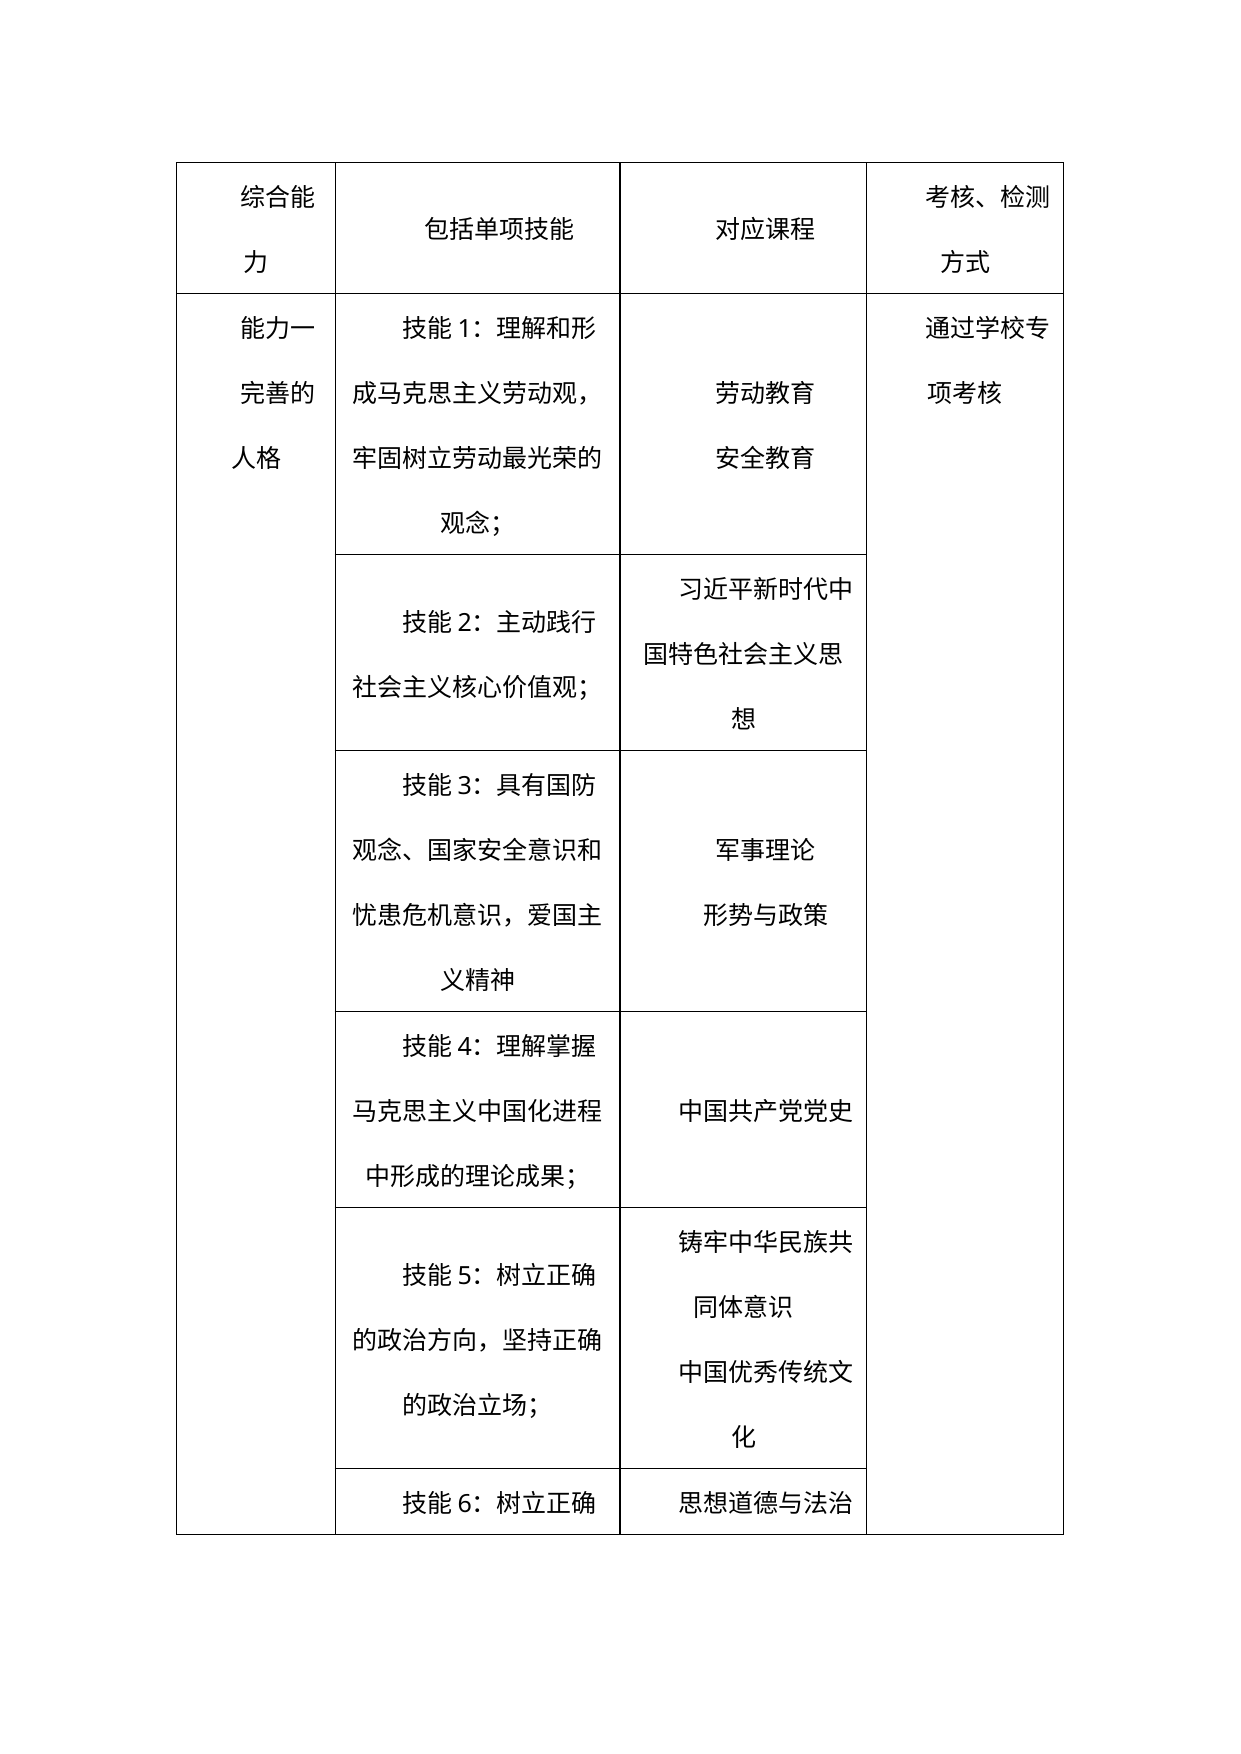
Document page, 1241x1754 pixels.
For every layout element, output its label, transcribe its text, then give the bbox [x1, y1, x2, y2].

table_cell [621, 1469, 866, 1534]
table_cell 技能2：主动践行社会主义核心价值观； [336, 555, 619, 750]
table_header 考核、检测方式 [867, 163, 1063, 293]
table_cell 技能1：理解和形成马克思主义劳动观，牢固树立劳动最光荣的观念； [336, 294, 619, 554]
table_header 包括单项技能 [336, 163, 619, 293]
table_header 综合能力 [177, 163, 335, 293]
table_cell 能力一 完善的人格 [177, 294, 335, 1534]
table_cell 通过学校专项考核 [867, 294, 1063, 1534]
table_cell 中国共产党党史 [621, 1012, 866, 1207]
table_cell 技能4：理解掌握马克思主义中国化进程中形成的理论成果； [336, 1012, 619, 1207]
table_cell 劳动教育 安全教育 [621, 294, 866, 554]
table_cell 习近平新时代中国特色社会主义思想 [621, 555, 866, 750]
table_cell 铸牢中华民族共同体意识 中国优秀传统文化 [621, 1208, 866, 1468]
table_cell 技能5：树立正确的政治方向，坚持正确的政治立场； [336, 1208, 619, 1468]
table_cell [336, 1469, 619, 1534]
table_cell 技能3：具有国防观念、国家安全意识和忧患危机意识，爱国主义精神 [336, 751, 619, 1011]
table_cell 军事理论 形势与政策 [621, 751, 866, 1011]
table_header 对应课程 [621, 163, 866, 293]
